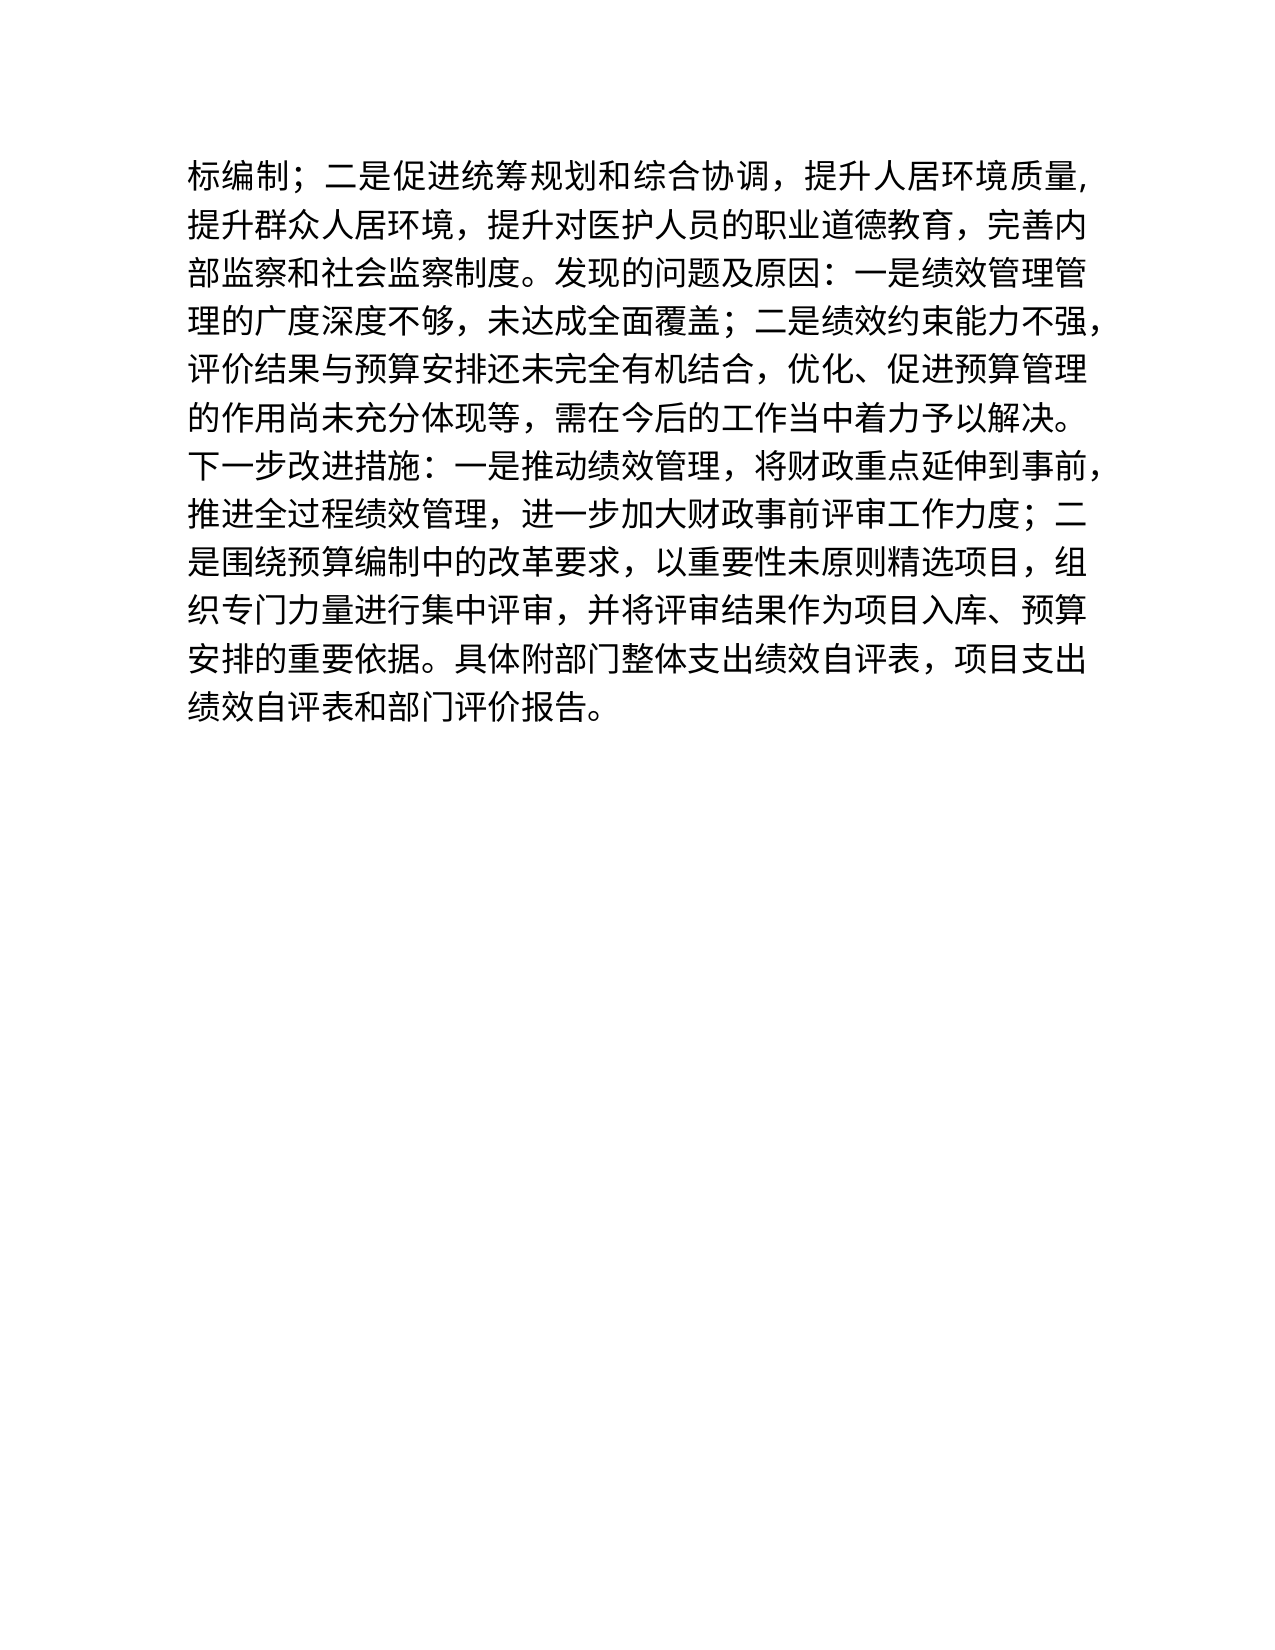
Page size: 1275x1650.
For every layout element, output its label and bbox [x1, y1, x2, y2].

text [187, 150, 1087, 729]
